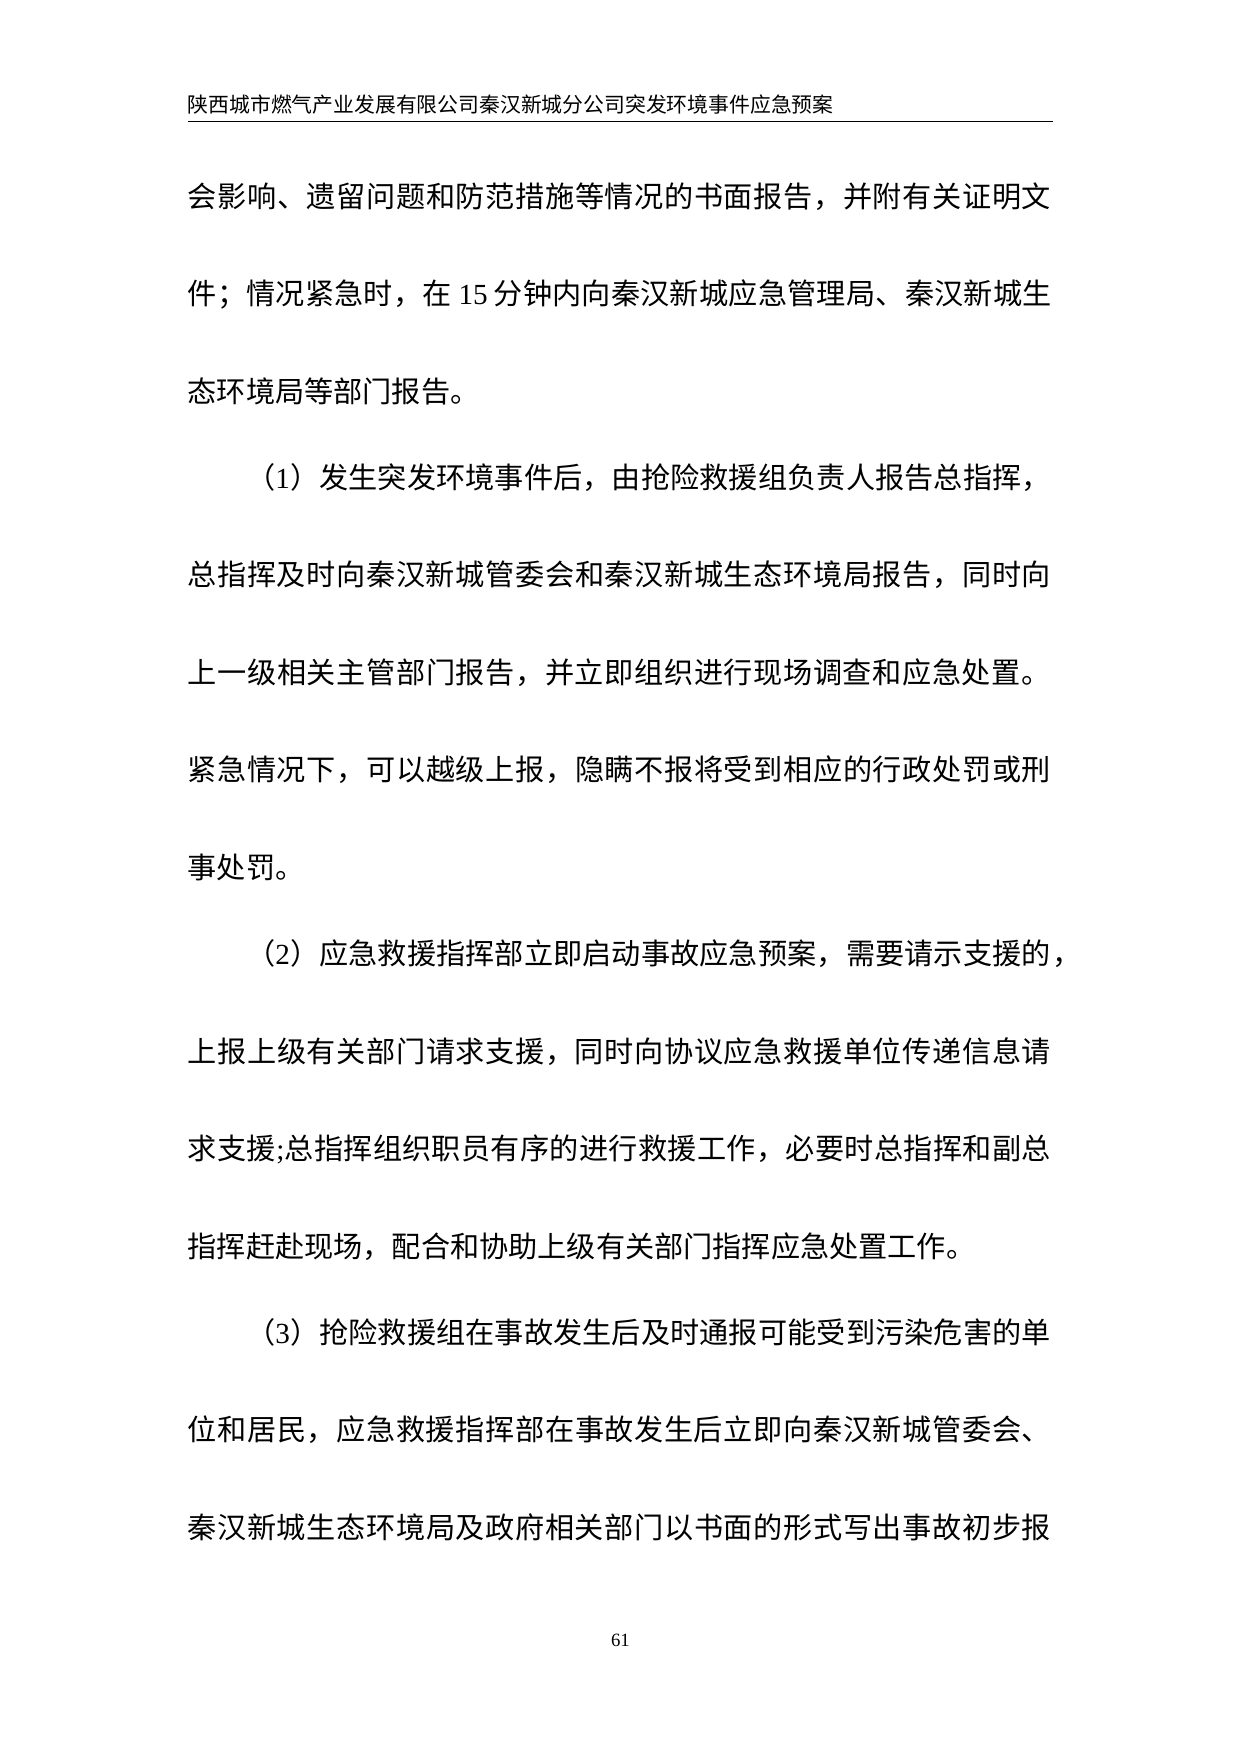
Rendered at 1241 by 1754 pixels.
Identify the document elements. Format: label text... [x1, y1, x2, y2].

text （2）应急救援指挥部立即启动事故应急预案，需要请示支援的，上报上级有关部门请求支援，同时向协议应急救援单位传递信息请求支援;总指挥组织职员有序的进行救援工作，必要时总指挥和副总指挥赶赴现场，配合和协助上级有关部门指挥应急处置工作。 [187, 919, 1053, 1277]
text （1）发生突发环境事件后，由抢险救援组负责人报告总指挥，总指挥及时向秦汉新城管委会和秦汉新城生态环境局报告，同时向上一级相关主管部门报告，并立即组织进行现场调查和应急处置。紧急情况下，可以越级上报，隐瞒不报将受到相应的行政处罚或刑事处罚。 [187, 443, 1053, 898]
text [187, 162, 1053, 422]
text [187, 1298, 1053, 1558]
